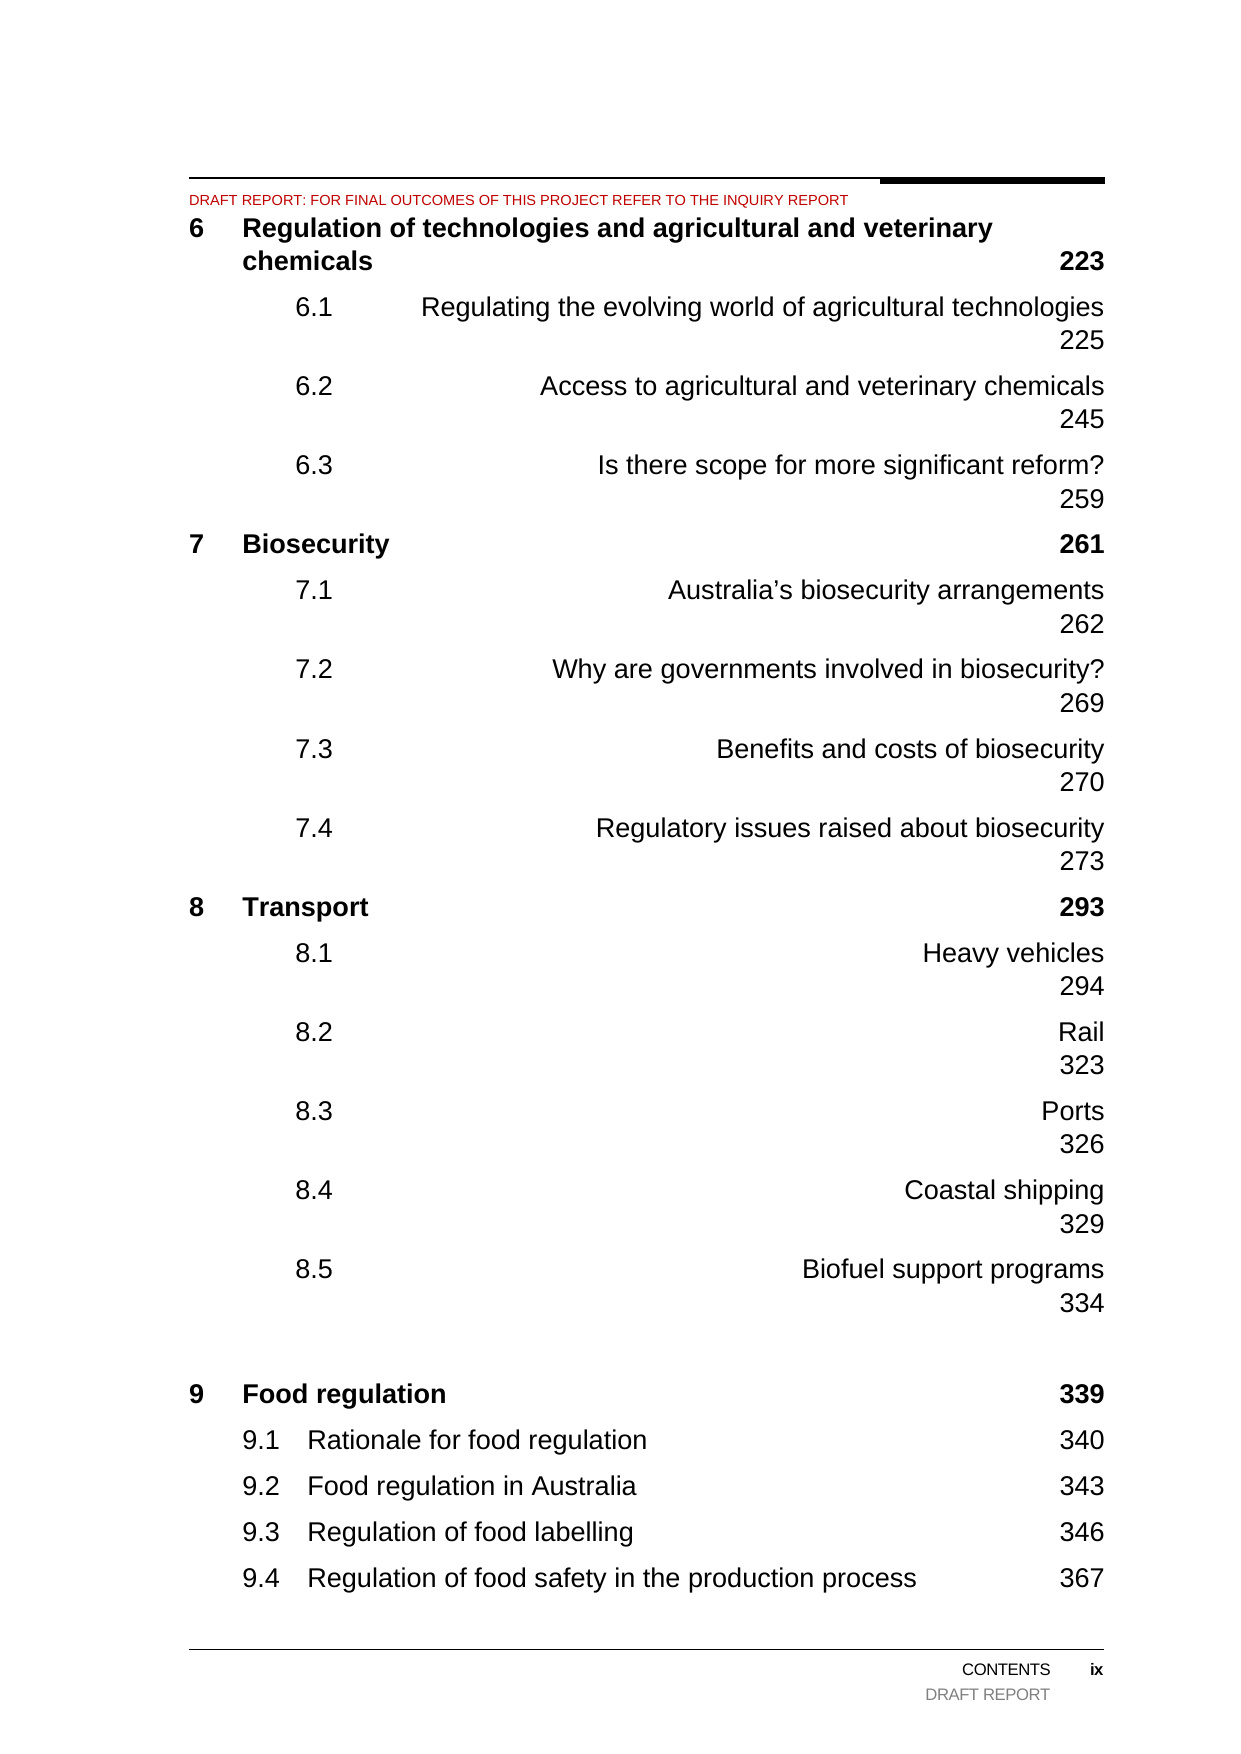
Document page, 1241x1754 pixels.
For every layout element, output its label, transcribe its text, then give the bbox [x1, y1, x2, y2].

text 7 Biosecurity 261 [189, 527, 1016, 561]
text 9.4 Regulation of food safety in the production process 367 [242, 1561, 1016, 1594]
text 7.3 Benefits and costs of biosecurity 270 [295, 731, 1104, 798]
text 7.2 Why are governments involved in biosecurity? 269 [295, 652, 1104, 719]
text 8 Transport 293 [189, 890, 1016, 923]
text 9.1 Rationale for food regulation 340 [242, 1423, 1016, 1456]
text 6 Regulation of technologies and agricultural and veterinary chemicals 223 [189, 211, 1016, 277]
text 8.2 Rail 323 [295, 1015, 1104, 1081]
text 6.3 Is there scope for more significant reform? 259 [295, 448, 1104, 515]
text 9.3 Regulation of food labelling 346 [242, 1515, 1016, 1548]
text 6.1 Regulating the evolving world of agricultural technologies 225 [295, 290, 1104, 356]
text 7.1 Australia’s biosecurity arrangements 262 [295, 573, 1104, 640]
text 7.4 Regulatory issues raised about biosecurity 273 [295, 811, 1104, 877]
text 9 Food regulation 339 [189, 1377, 1016, 1411]
text 8.5 Biofuel support programs 334 [295, 1252, 1104, 1319]
text 6.2 Access to agricultural and veterinary chemicals 245 [295, 369, 1104, 436]
text 8.4 Coastal shipping 329 [295, 1173, 1104, 1240]
text 8.3 Ports 326 [295, 1094, 1104, 1161]
text 9.2 Food regulation in Australia 343 [242, 1469, 1016, 1502]
text 8.1 Heavy vehicles 294 [295, 936, 1104, 1002]
